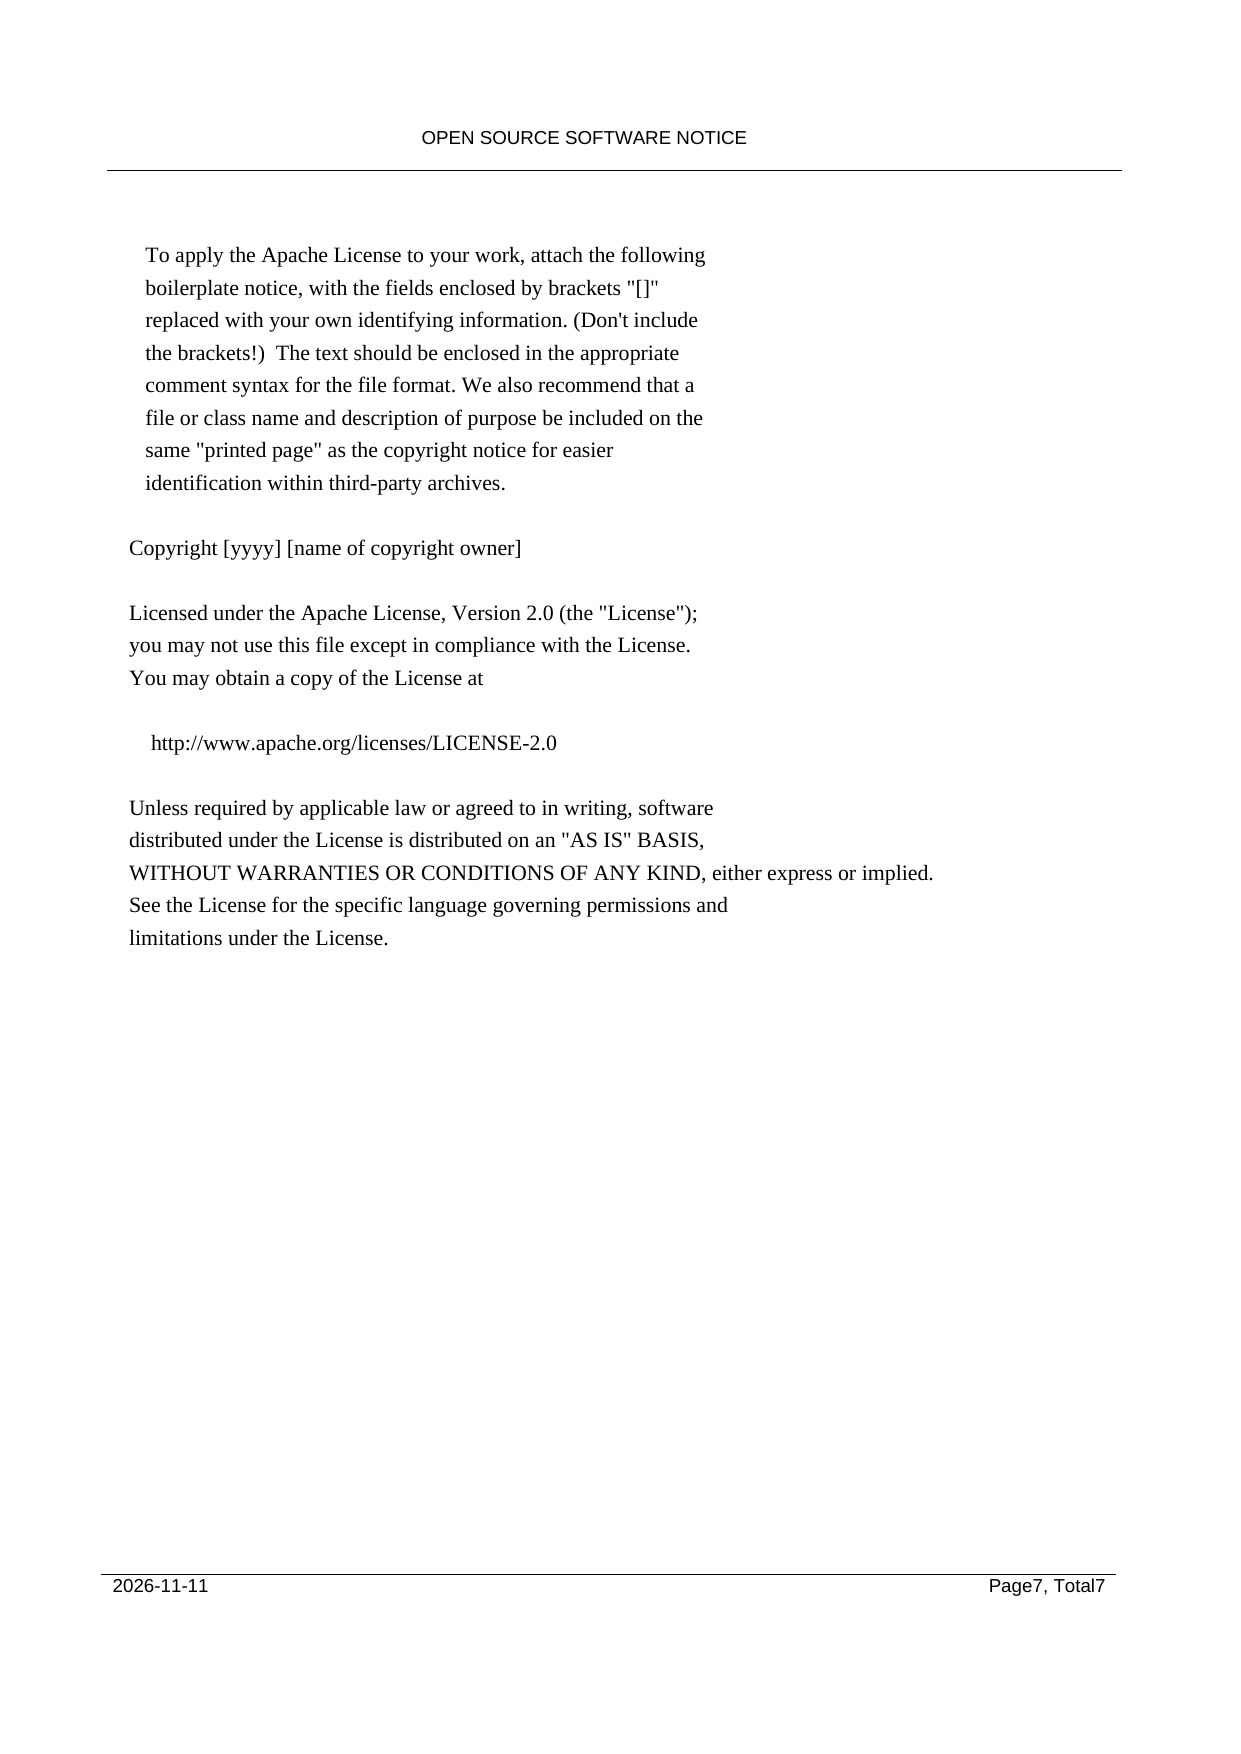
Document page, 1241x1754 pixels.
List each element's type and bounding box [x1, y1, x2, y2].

text [112, 206, 1128, 954]
